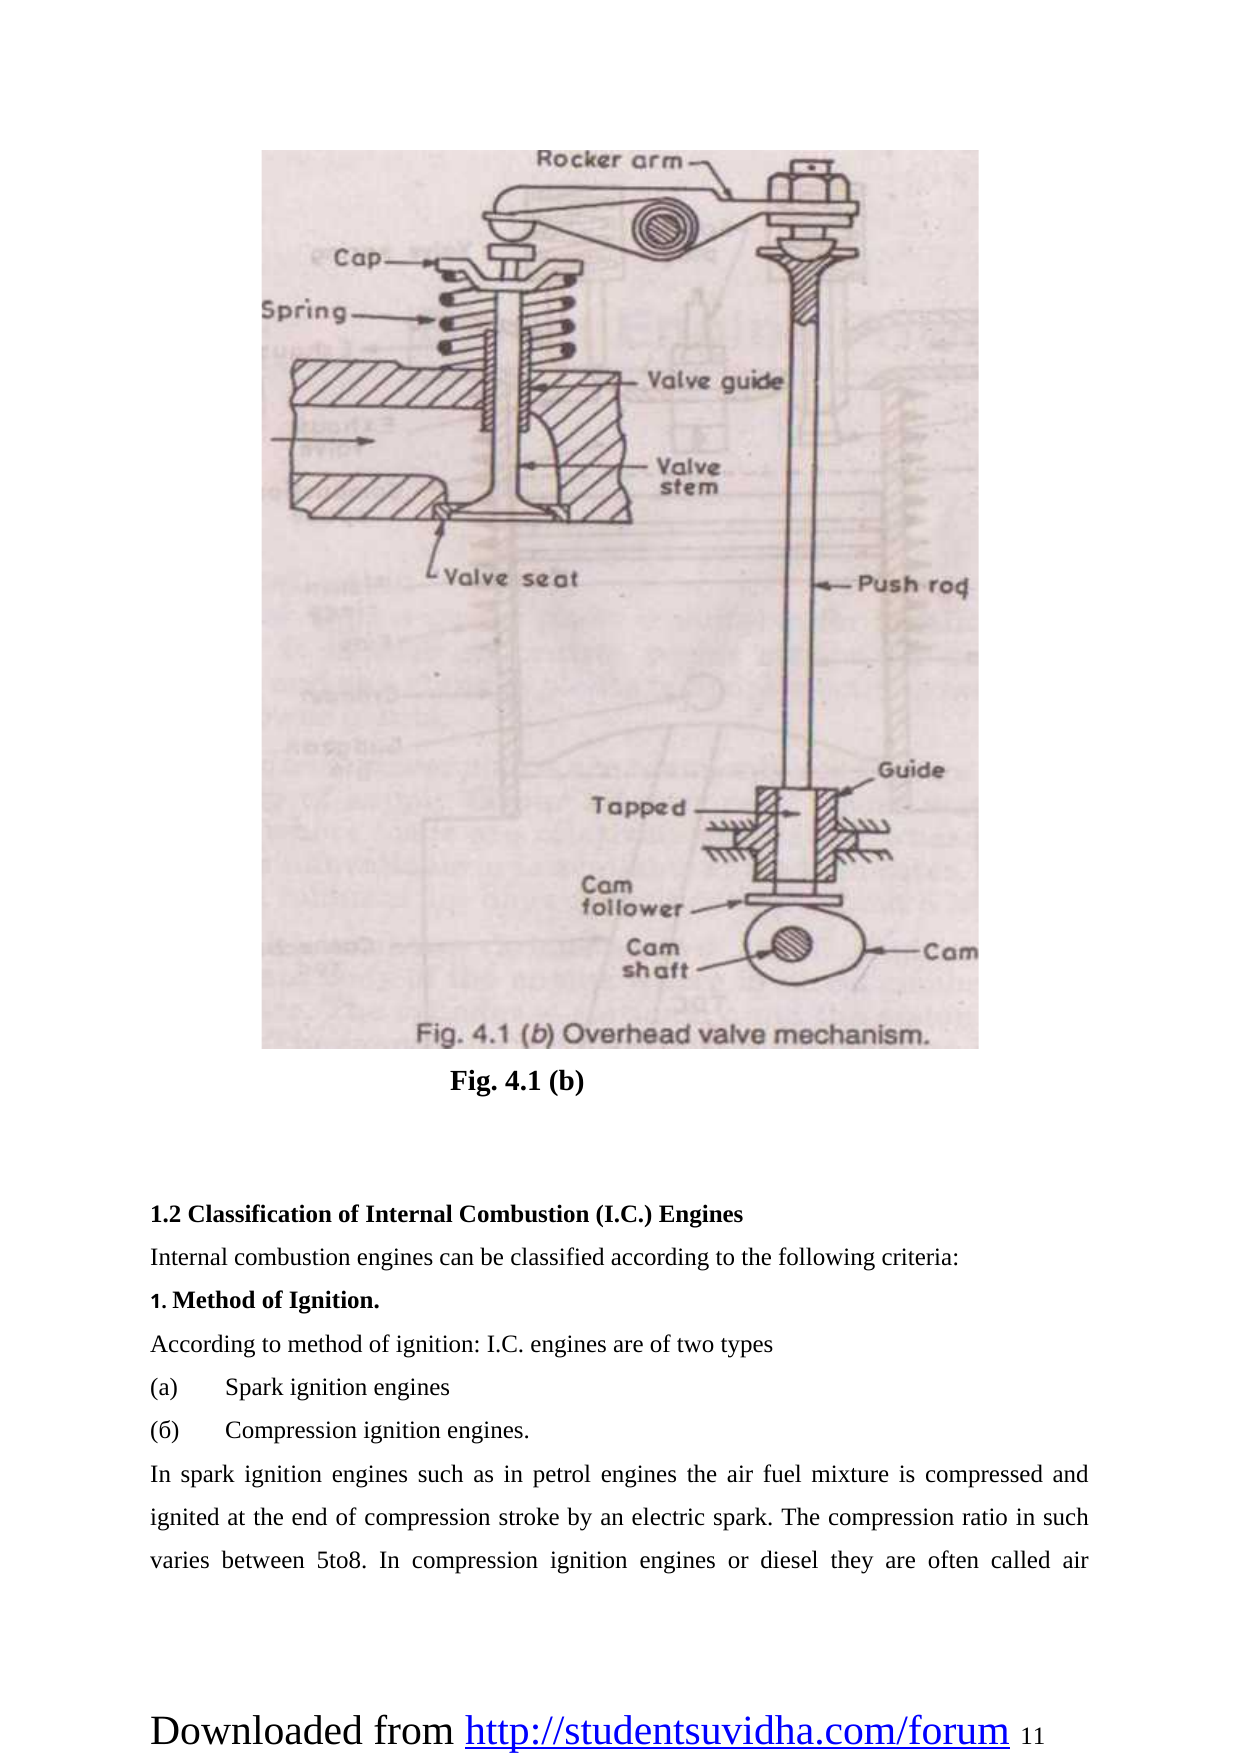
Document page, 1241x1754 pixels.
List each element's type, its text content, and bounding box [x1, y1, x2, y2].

text Fig. 4.1 (b) [375, 1063, 1090, 1096]
text 1.2 Classification of Internal Combustion (I.C.) Engines [150, 1199, 1090, 1228]
text (а) Spark ignition engines [150, 1372, 1090, 1401]
picture [261, 150, 979, 1049]
text Internal combustion engines can be classified according to the following criteria: [150, 1242, 1090, 1271]
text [150, 1459, 1090, 1574]
text According to method of ignition: I.C. engines are of two types [150, 1329, 1090, 1358]
text (б) Compression ignition engines. [150, 1416, 1090, 1444]
text 1. Method of Ignition. [150, 1286, 1090, 1315]
